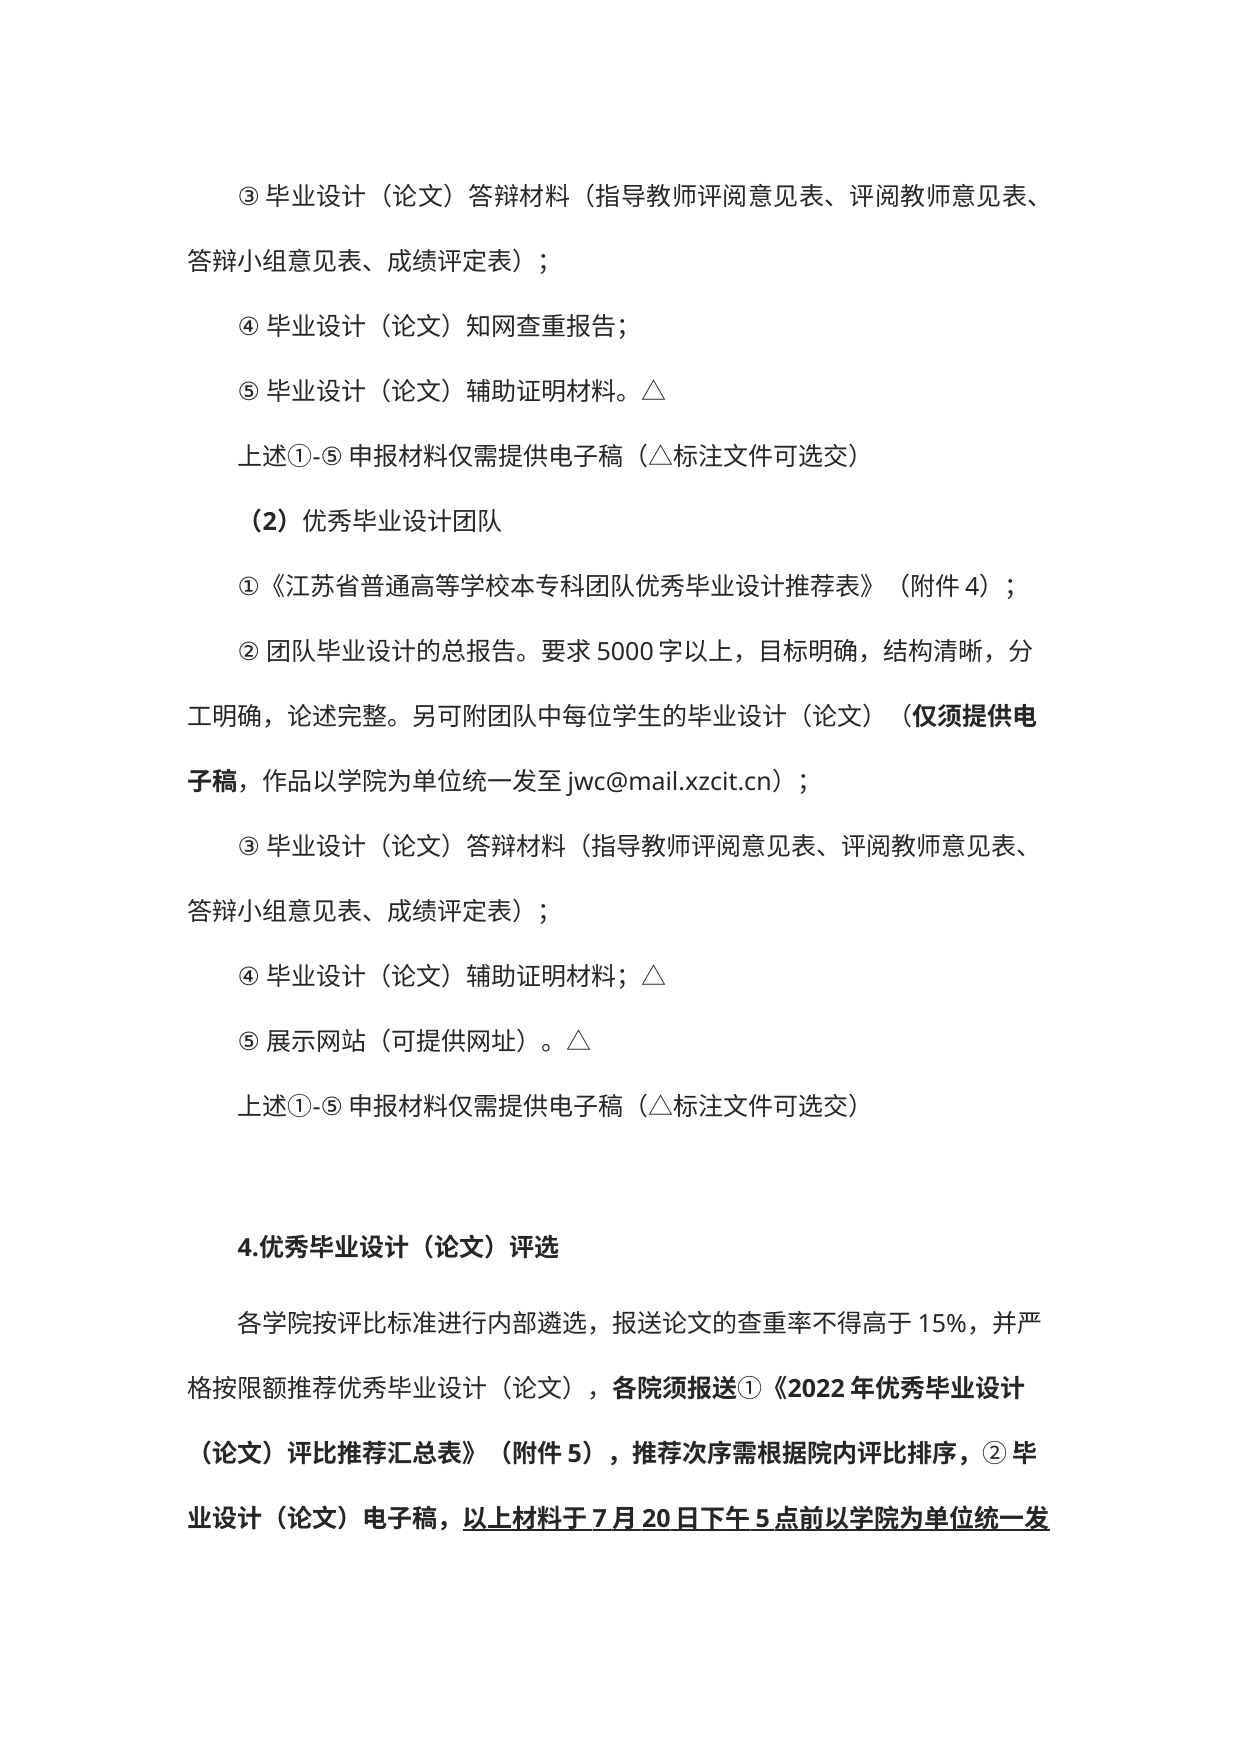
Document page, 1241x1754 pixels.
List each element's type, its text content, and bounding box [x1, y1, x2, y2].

text 上述①-⑤申报材料仅需提供电子稿（△标注文件可选交） [187, 422, 1053, 487]
text （2）优秀毕业设计团队 [187, 487, 1053, 552]
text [187, 1289, 1053, 1549]
text 4.优秀毕业设计（论文）评选 [187, 1213, 1053, 1278]
text ② 团队毕业设计的总报告。要求5000字以上，目标明确，结构清晰，分工明确，论述完整。另可附团队中每位学生的毕业设计（论文）（仅须提供电子稿，作品以学院为单位统一发至jwc@mail.xzcit.cn）； [187, 617, 1053, 812]
text ③毕业设计（论文）答辩材料（指导教师评阅意见表、评阅教师意见表、答辩小组意见表、成绩评定表）； [187, 162, 1053, 292]
text ⑤ 毕业设计（论文）辅助证明材料。△ [187, 357, 1053, 422]
text ④ 毕业设计（论文）知网查重报告； [187, 292, 1053, 357]
text ③ 毕业设计（论文）答辩材料（指导教师评阅意见表、评阅教师意见表、答辩小组意见表、成绩评定表）； [187, 812, 1053, 942]
text ④ 毕业设计（论文）辅助证明材料；△ [187, 942, 1053, 1007]
text 上述①-⑤申报材料仅需提供电子稿（△标注文件可选交） [187, 1072, 1053, 1137]
text ①《江苏省普通高等学校本专科团队优秀毕业设计推荐表》（附件4）； [187, 552, 1053, 617]
text ⑤ 展示网站（可提供网址）。△ [187, 1007, 1053, 1072]
